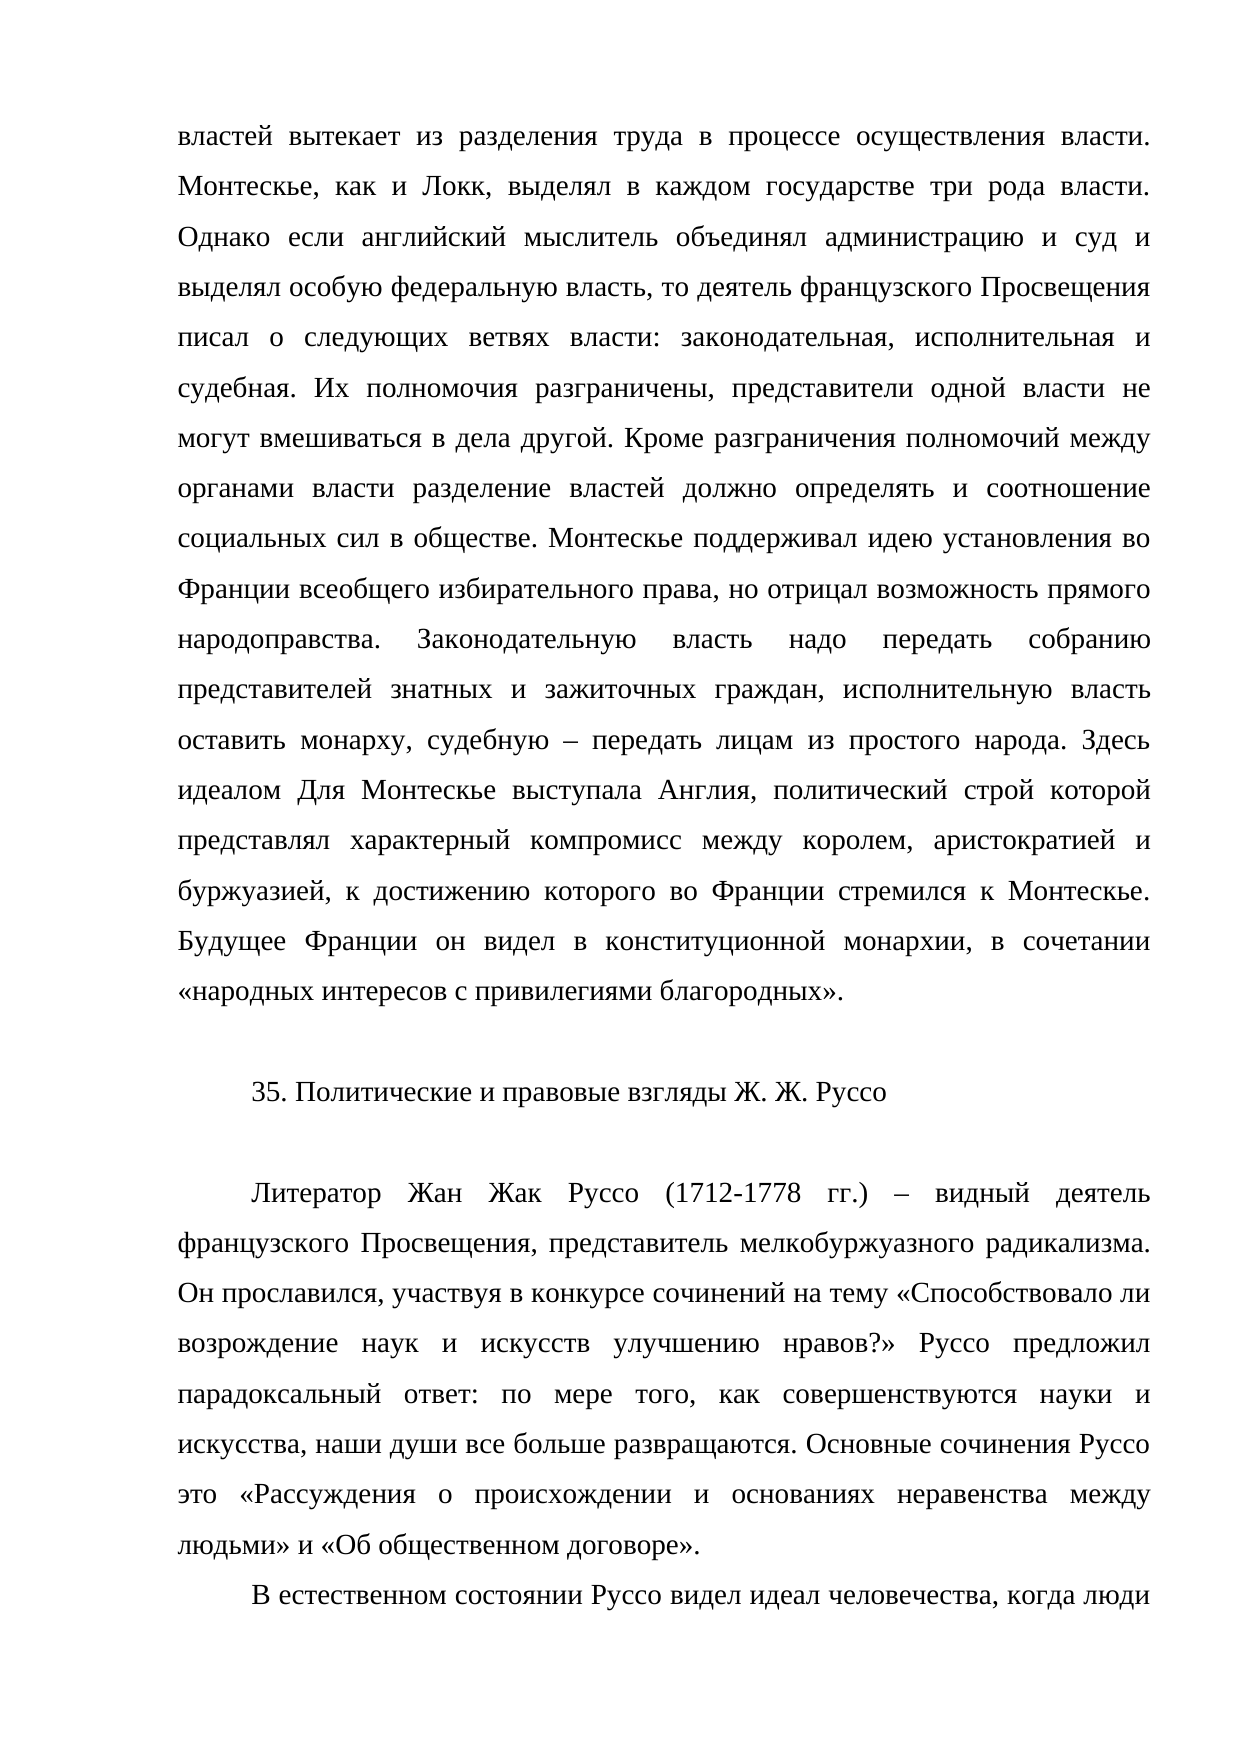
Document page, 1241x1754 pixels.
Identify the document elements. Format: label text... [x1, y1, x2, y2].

text 35. Политические и правовые взгляды Ж. Ж. Руссо [177, 1074, 1152, 1108]
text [177, 118, 1152, 1007]
text Литератор Жан Жак Руссо (1712-1778 гг.) – видный деятель французского Просвещения, представитель мелкобуржуазного радикализма. Он прославился, участвуя в конкурсе сочинений на тему «Способствовало ли возрождение наук и искусств улучшению нравов?» Руссо предложил парадоксальный ответ: по мере того, как совершенствуются науки и искусства, наши души все больше развращаются. Основные сочинения Руссо это «Рассуждения о происхождении и основаниях неравенства между людьми» и «Об общественном договоре». [177, 1175, 1152, 1560]
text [177, 1577, 1152, 1611]
